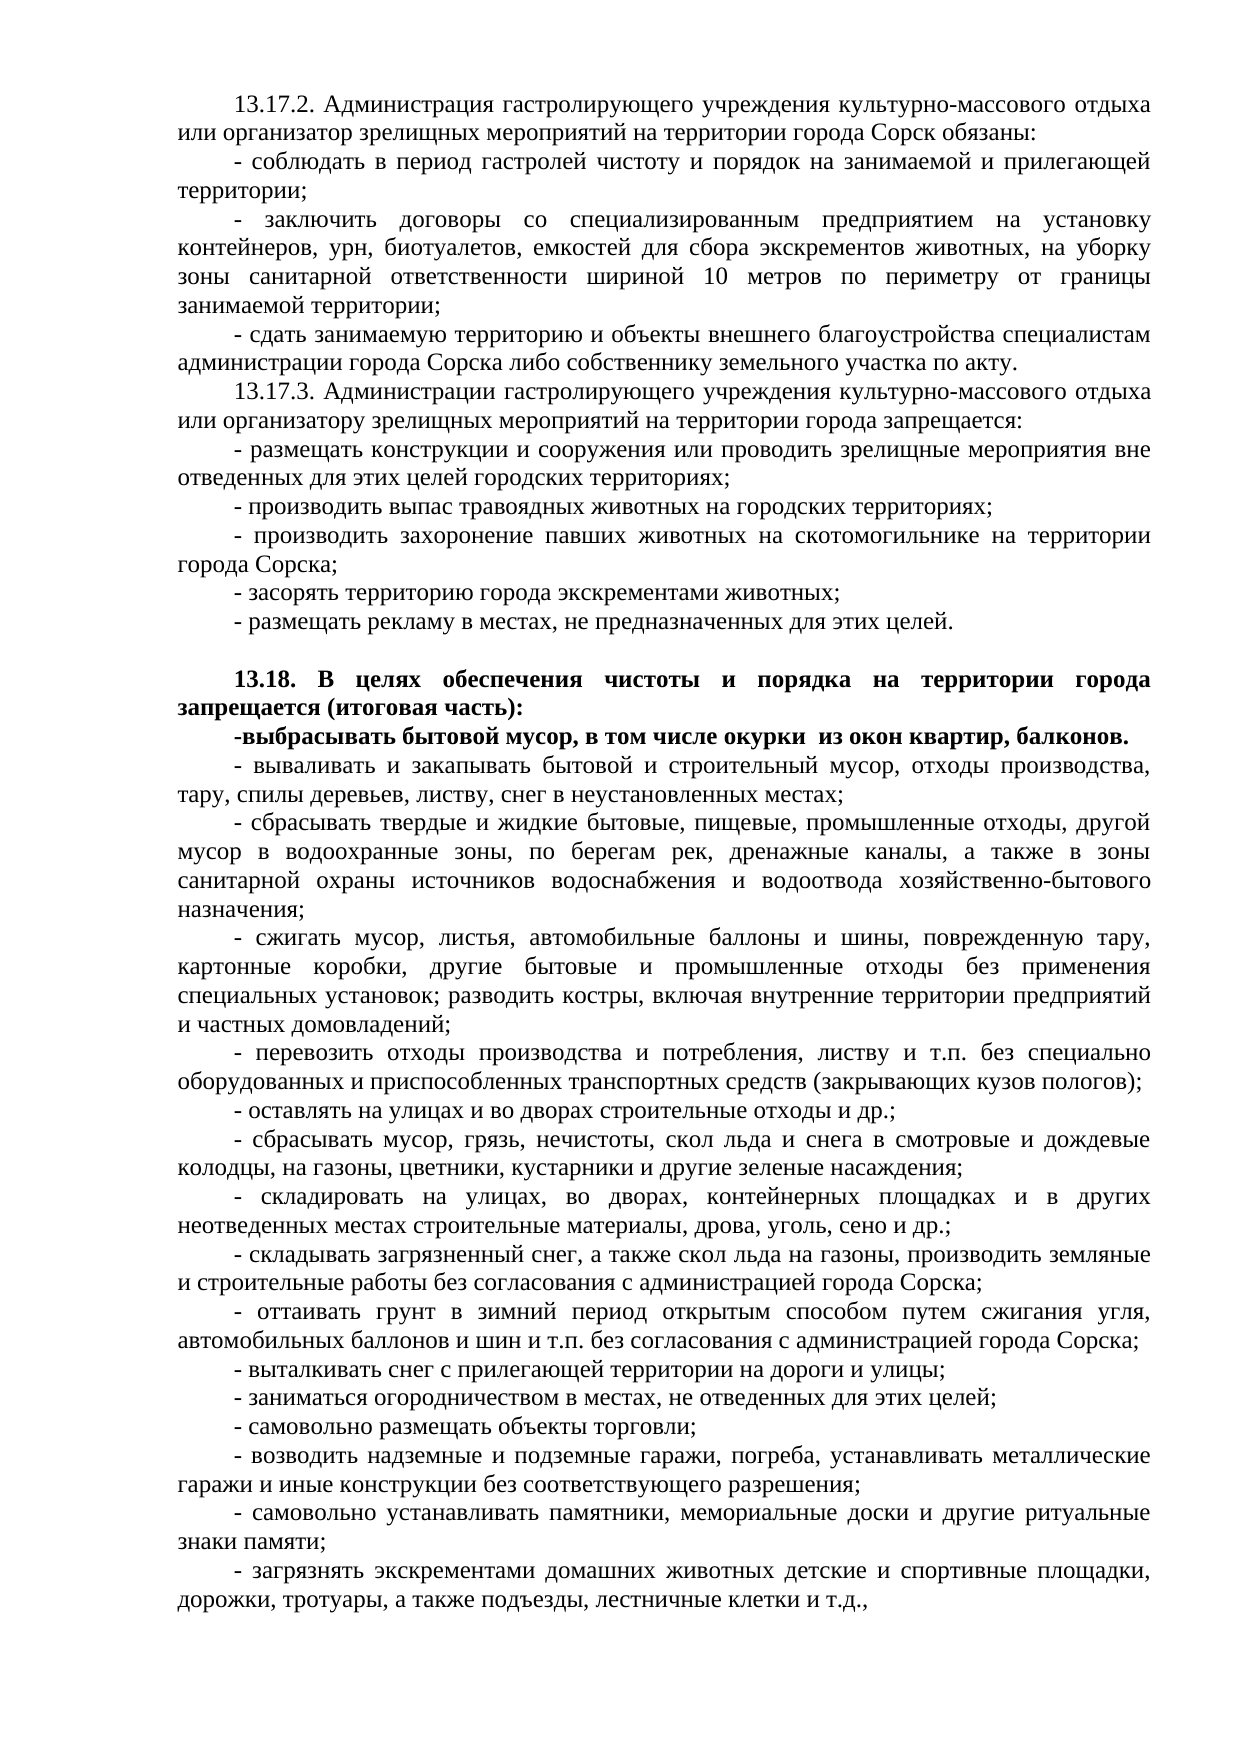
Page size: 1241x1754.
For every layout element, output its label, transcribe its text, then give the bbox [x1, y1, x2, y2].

text - сдать занимаемую территорию и объекты внешнего благоустройства специалистам администрации города Сорска либо собственнику земельного участка по акту. [177, 319, 1152, 376]
text - сжигать мусор, листья, автомобильные баллоны и шины, поврежденную тару, картонные коробки, другие бытовые и промышленные отходы без применения специальных установок; разводить костры, включая внутренние территории предприятий и частных домовладений; [177, 922, 1152, 1037]
text - самовольно размещать объекты торговли; [177, 1411, 1152, 1440]
text - сбрасывать мусор, грязь, нечистоты, скол льда и снега в смотровые и дождевые колодцы, на газоны, цветники, кустарники и другие зеленые насаждения; [177, 1124, 1152, 1181]
text 13.17.3. Администрации гастролирующего учреждения культурно-массового отдыха или организатору зрелищных мероприятий на территории города запрещается: [177, 376, 1152, 434]
text - производить захоронение павших животных на скотомогильнике на территории города Сорска; [177, 520, 1152, 577]
text - перевозить отходы производства и потребления, листву и т.п. без специально оборудованных и приспособленных транспортных средств (закрывающих кузов пологов); [177, 1037, 1152, 1095]
text - размещать конструкции и сооружения или проводить зрелищные мероприятия вне отведенных для этих целей городских территориях; [177, 434, 1152, 491]
text - производить выпас травоядных животных на городских территориях; [177, 491, 1152, 520]
text 13.17.2. Администрация гастролирующего учреждения культурно-массового отдыха или организатор зрелищных мероприятий на территории города Сорск обязаны: [177, 89, 1152, 146]
text - складировать на улицах, во дворах, контейнерных площадках и в других неотведенных местах строительные материалы, дрова, уголь, сено и др.; [177, 1181, 1152, 1239]
text - оттаивать грунт в зимний период открытым способом путем сжигания угля, автомобильных баллонов и шин и т.п. без согласования с администрацией города Сорска; [177, 1296, 1152, 1354]
text -выбрасывать бытовой мусор, в том числе окурки из окон квартир, балконов. [177, 721, 1152, 750]
text - складывать загрязненный снег, а также скол льда на газоны, производить земляные и строительные работы без согласования с администрацией города Сорска; [177, 1239, 1152, 1296]
text - самовольно устанавливать памятники, мемориальные доски и другие ритуальные знаки памяти; [177, 1497, 1152, 1555]
text 13.18. В целях обеспечения чистоты и порядка на территории города запрещается (итоговая часть): [177, 664, 1152, 721]
text - сбрасывать твердые и жидкие бытовые, пищевые, промышленные отходы, другой мусор в водоохранные зоны, по берегам рек, дренажные каналы, а также в зоны санитарной охраны источников водоснабжения и водоотвода хозяйственно-бытового назначения; [177, 807, 1152, 922]
text - вываливать и закапывать бытовой и строительный мусор, отходы производства, тару, спилы деревьев, листву, снег в неустановленных местах; [177, 750, 1152, 807]
text - возводить надземные и подземные гаражи, погреба, устанавливать металлические гаражи и иные конструкции без соответствующего разрешения; [177, 1440, 1152, 1497]
text - соблюдать в период гастролей чистоту и порядок на занимаемой и прилегающей территории; [177, 146, 1152, 204]
text - заключить договоры со специализированным предприятием на установку контейнеров, урн, биотуалетов, емкостей для сбора экскрементов животных, на уборку зоны санитарной ответственности шириной 10 метров по периметру от границы занимаемой территории; [177, 204, 1152, 319]
text - засорять территорию города экскрементами животных; [177, 577, 1152, 606]
text - размещать рекламу в местах, не предназначенных для этих целей. [177, 606, 1152, 635]
text - заниматься огородничеством в местах, не отведенных для этих целей; [177, 1382, 1152, 1411]
text - выталкивать снег с прилегающей территории на дороги и улицы; [177, 1354, 1152, 1382]
text - загрязнять экскрементами домашних животных детские и спортивные площадки, дорожки, тротуары, а также подъезды, лестничные клетки и т.д., [177, 1555, 1152, 1612]
text - оставлять на улицах и во дворах строительные отходы и др.; [177, 1095, 1152, 1124]
